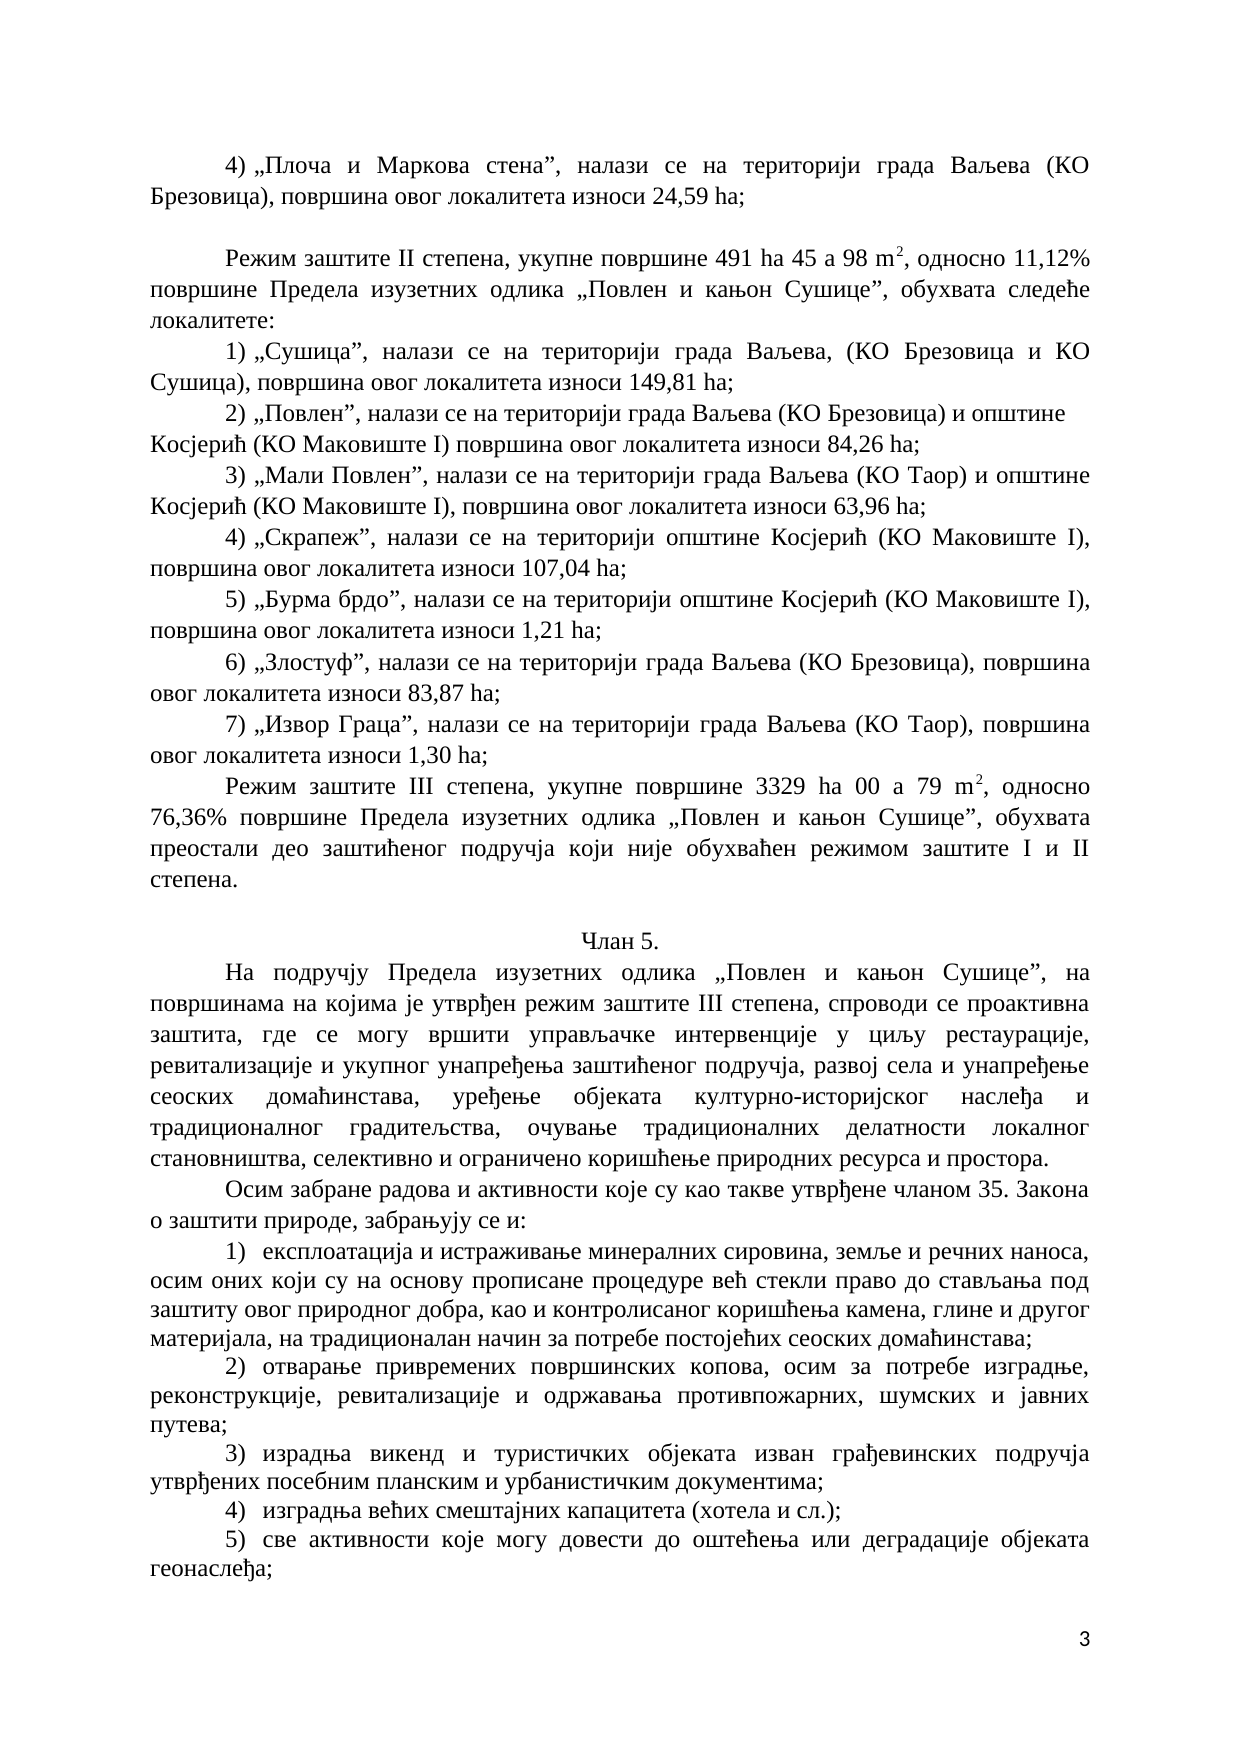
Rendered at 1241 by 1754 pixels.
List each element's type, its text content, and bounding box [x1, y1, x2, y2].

text 4) „Плоча и Маркова стенаˮ, налази се на територији града Ваљева (КО Брезовица), површина овог локалитета износи 24,59 ha; [150, 150, 1090, 210]
text 3) „Мали Повленˮ, налази се на територији града Ваљева (КО Таор) и општинe Косјерић (КО Маковиште I), површина овог локалитета износи 63,96 ha; [150, 460, 1090, 520]
text Режим заштите II степена, укупне површине 491 hа 45 a 98 m2, односно 11,12% површине Предела изузетних одлика „Повлен и кањон Сушице”, обухвата следеће локалитете: [150, 243, 1090, 334]
list све активности које могу довести до оштећења или деградације објеката геонаслеђа; [150, 1524, 1090, 1581]
text Осим забране радова и активности које су као такве утврђене чланом 35. Закона о заштити природе, забрањују се и: [150, 1174, 1090, 1234]
text Режим заштите III степена, укупне површине 3329 hа 00 a 79 m2, односно 76,36% површине Предела изузетних одлика „Повлен и кањон Сушице”, обухвата преостали део заштићеног подручја који није обухваћен режимом заштите I и II степена. [150, 771, 1090, 893]
text 5) „Бурма брдоˮ, налази се на територији општинe Косјерић (КО Маковиште I), површина овог локалитета износи 1,21 ha; [150, 584, 1090, 644]
list експлоатација и истраживање минералних сировина, земље и речних наноса, осим оних који су на основу прописане процедуре већ стекли право до стављања под заштиту овог природног добра, као и контролисаног коришћења камена, глине и другог материјала, на традиционалан начин за потребе постојећих сеоских домаћинстава; [150, 1236, 1090, 1351]
text На подручју Предела изузетних одлика „Повлен и кањон Сушице”, на површинама на којима је утврђен режим заштите III степена, спроводи се проактивна заштита, где се могу вршити управљачке интервенције у циљу рестаурације, ревитализације и укупног унапређења заштићеног подручја, развој села и унапређење сеоских домаћинстава, уређење објеката културно-историјског наслеђа и традиционалног градитељства, очување традиционалних делатности локалног становништва, селективно и ограничено коришћење природних ресурса и простора. [150, 957, 1090, 1172]
text 2) „Повлен”, налази се на територији града Ваљева (КО Брезовица) и општинe Косјерић (КО Маковиште I) површина овог локалитета износи 84,26 ha; [150, 398, 1090, 458]
text 4) „Скрапежˮ, налази се на територији општинe Косјерић (КО Маковиште I), површина овог локалитета износи 107,04 ha; [150, 522, 1090, 582]
list отварање привремених површинских копова, осим за потребе изградње, реконструкције, ревитализације и одржавања противпожарних, шумских и јавних путева; [150, 1351, 1090, 1438]
text 7) „Извор Грацаˮ, налази се на територији града Ваљева (КО Таор), површина овог локалитета износи 1,30 ha; [150, 709, 1090, 768]
list изградња већих смештајних капацитета (хотела и сл.); [150, 1495, 1090, 1524]
list израдња викенд и туристичких објеката изван грађевинских подручја утврђених посебним планским и урбанистичким документима; [150, 1438, 1090, 1495]
text 1) „Сушица”, налази се на територији града Ваљева, (КО Брезовица и КО Сушица), површина овог локалитета износи 149,81 ha; [150, 336, 1090, 396]
text 6) „Злостуфˮ, налази се на територији града Ваљева (КО Брезовица), површина овог локалитета износи 83,87 ha; [150, 647, 1090, 706]
text Члан 5. [150, 926, 1090, 955]
